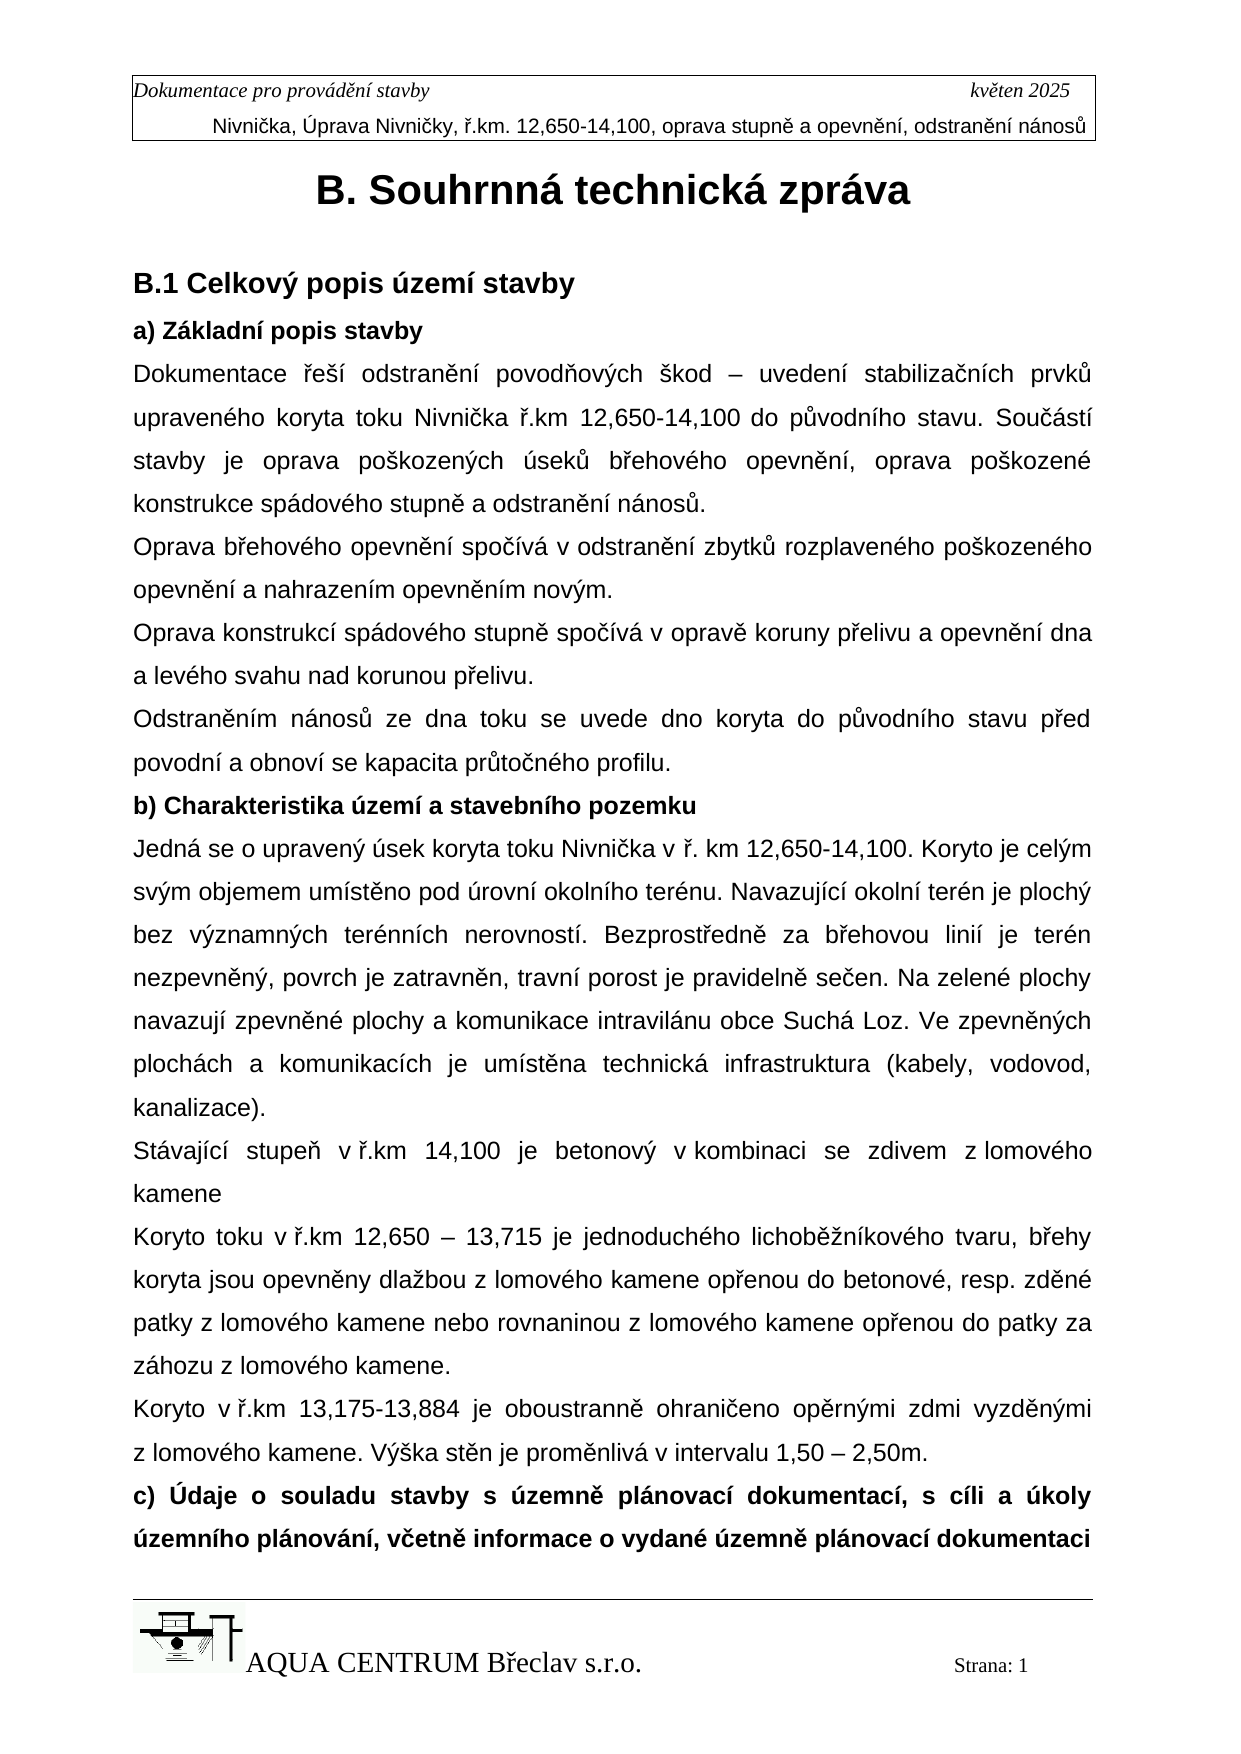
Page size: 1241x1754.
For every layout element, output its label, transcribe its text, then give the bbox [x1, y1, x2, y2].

text b) Charakteristika území a stavebního pozemku [133, 791, 1093, 819]
text Jedná se o upravený úsek koryta toku Nivnička v ř. km 12,650-14,100. Koryto je celým svým objemem umístěno pod úrovní okolního terénu. Navazující okolní terén je plochý bez významných terénních nerovností. Bezprostředně za břehovou linií je terén nezpevněný, povrch je zatravněn, travní porost je pravidelně sečen. Na zelené plochy navazují zpevněné plochy a komunikace intravilánu obce Suchá Loz. Ve zpevněných plochách a komunikacích je umístěna technická infrastruktura (kabely, vodovod, kanalizace). [133, 834, 1093, 1121]
text Koryto toku v ř.km 12,650 – 13,715 je jednoduchého lichoběžníkového tvaru, břehy koryta jsou opevněny dlažbou z lomového kamene opřenou do betonové, resp. zděné patky z lomového kamene nebo rovnaninou z lomového kamene opřenou do patky za záhozu z lomového kamene. [133, 1222, 1093, 1380]
picture [132, 1602, 246, 1673]
text c) Údaje o souladu stavby s územně plánovací dokumentací, s cíli a úkoly územního plánování, včetně informace o vydané územně plánovací dokumentaci [133, 1481, 1093, 1552]
list Dokumentace řeší odstranění povodňových škod – uvedení stabilizačních prvků upraveného koryta toku Nivnička ř.km 12,650-14,100 do původního stavu. Součástí stavby je oprava poškozených úseků břehového opevnění, oprava poškozené konstrukce spádového stupně a odstranění nánosů. [133, 359, 1093, 517]
text Koryto v ř.km 13,175-13,884 je oboustranně ohraničeno opěrnými zdmi vyzděnými z lomového kamene. Výška stěn je proměnlivá v intervalu 1,50 – 2,50m. [133, 1394, 1093, 1466]
text a) Základní popis stavby [133, 316, 1093, 345]
text Stávající stupeň v ř.km 14,100 je betonový v kombinaci se zdivem z lomového kamene [133, 1136, 1093, 1207]
text Odstraněním nánosů ze dna toku se uvede dno koryta do původního stavu před povodní a obnoví se kapacita průtočného profilu. [133, 704, 1093, 776]
text B.1 Celkový popis území stavby [133, 266, 1093, 299]
text Oprava konstrukcí spádového stupně spočívá v opravě koruny přelivu a opevnění dna a levého svahu nad korunou přelivu. [133, 618, 1093, 690]
subtitle B. Souhrnná technická zpráva [133, 165, 1093, 213]
text Oprava břehového opevnění spočívá v odstranění zbytků rozplaveného poškozeného opevnění a nahrazením opevněním novým. [133, 532, 1093, 604]
